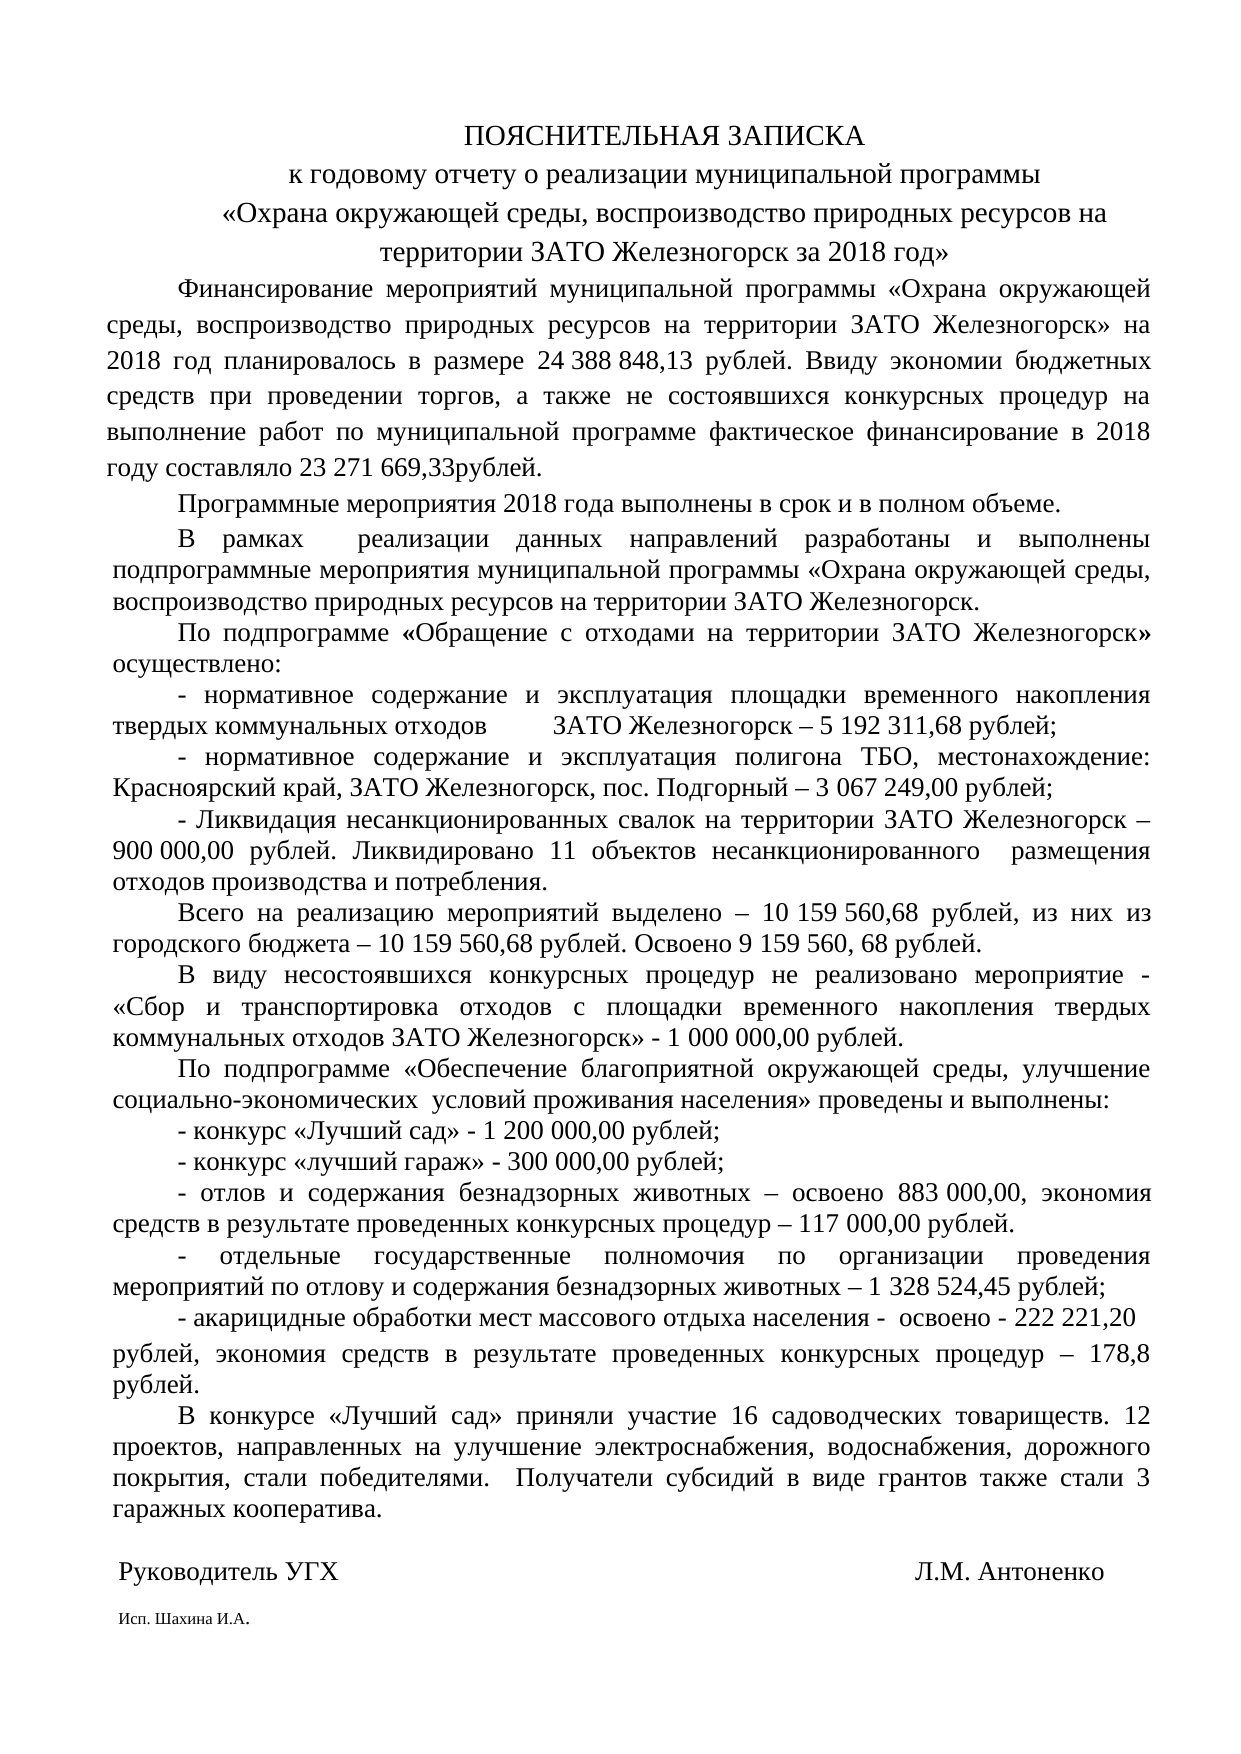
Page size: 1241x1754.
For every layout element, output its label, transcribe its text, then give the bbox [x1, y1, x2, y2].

text - отдельные государственные полномочия по организации проведения мероприятий по отлову и содержания безнадзорных животных – 1 328 524,45 рублей; [112, 1239, 1152, 1301]
text - акарицидные обработки мест массового отдыха населения - освоено - 222 221,20 [177, 1301, 1152, 1332]
text Руководитель УГХ Л.М. Антоненко [103, 1555, 1152, 1586]
text рублей, экономия средств в результате проведенных конкурсных процедур – 178,8 рублей. [112, 1337, 1152, 1399]
text - нормативное содержание и эксплуатация площадки временного накопления твердых коммунальных отходов ЗАТО Железногорск – 5 192 311,68 рублей; [112, 678, 1152, 740]
text В рамках реализации данных направлений разработаны и выполнены подпрограммные мероприятия муниципальной программы «Охрана окружающей среды, воспроизводство природных ресурсов на территории ЗАТО Железногорск. [112, 522, 1152, 616]
text Исп. Шахина И.А. [103, 1605, 1152, 1629]
text ПОЯСНИТЕЛЬНАЯ ЗАПИСКА [177, 118, 1152, 152]
text По подпрограмме «Обеспечение благоприятной окружающей среды, улучшение социально-экономических условий проживания населения» проведены и выполнены: [112, 1052, 1152, 1114]
text Всего на реализацию мероприятий выделено – 10 159 560,68 рублей, из них из городского бюджета – 10 159 560,68 рублей. Освоено 9 159 560, 68 рублей. [112, 896, 1152, 958]
text В конкурсе «Лучший сад» приняли участие 16 садоводческих товариществ. 12 проектов, направленных на улучшение электроснабжения, водоснабжения, дорожного покрытия, стали победителями. Получатели субсидий в виде грантов также стали 3 гаражных кооператива. [112, 1399, 1152, 1524]
text - нормативное содержание и эксплуатация полигона ТБО, местонахождение: Красноярский край, ЗАТО Железногорск, пос. Подгорный – 3 067 249,00 рублей; [112, 740, 1152, 803]
text В виду несостоявшихся конкурсных процедур не реализовано мероприятие - «Сбор и транспортировка отходов с площадки временного накопления твердых коммунальных отходов ЗАТО Железногорск» - 1 000 000,00 рублей. [112, 958, 1152, 1052]
text - конкурс «Лучший сад» - 1 200 000,00 рублей; [112, 1114, 1152, 1145]
text - конкурс «лучший гараж» - 300 000,00 рублей; [112, 1145, 1152, 1176]
text Программные мероприятия 2018 года выполнены в срок и в полном объеме. [177, 487, 1152, 518]
text к годовому отчету о реализации муниципальной программы [177, 157, 1152, 190]
text Финансирование мероприятий муниципальной программы «Охрана окружающей среды, воспроизводство природных ресурсов на территории ЗАТО Железногорск» на 2018 год планировалось в размере 24 388 848,13 рублей. Ввиду экономии бюджетных средств при проведении торгов, а также не состоявшихся конкурсных процедур на выполнение работ по муниципальной программе фактическое финансирование в 2018 году составляло 23 271 669,33рублей. [106, 272, 1152, 482]
text По подпрограмме «Обращение с отходами на территории ЗАТО Железногорск» осуществлено: [112, 616, 1152, 678]
text - Ликвидация несанкционированных свалок на территории ЗАТО Железногорск – 900 000,00 рублей. Ликвидировано 11 объектов несанкционированного размещения отходов производства и потребления. [112, 803, 1152, 896]
text - отлов и содержания безнадзорных животных – освоено 883 000,00, экономия средств в результате проведенных конкурсных процедур – 117 000,00 рублей. [112, 1176, 1152, 1239]
text «Охрана окружающей среды, воспроизводство природных ресурсов на территории ЗАТО Железногорск за 2018 год» [177, 195, 1152, 267]
